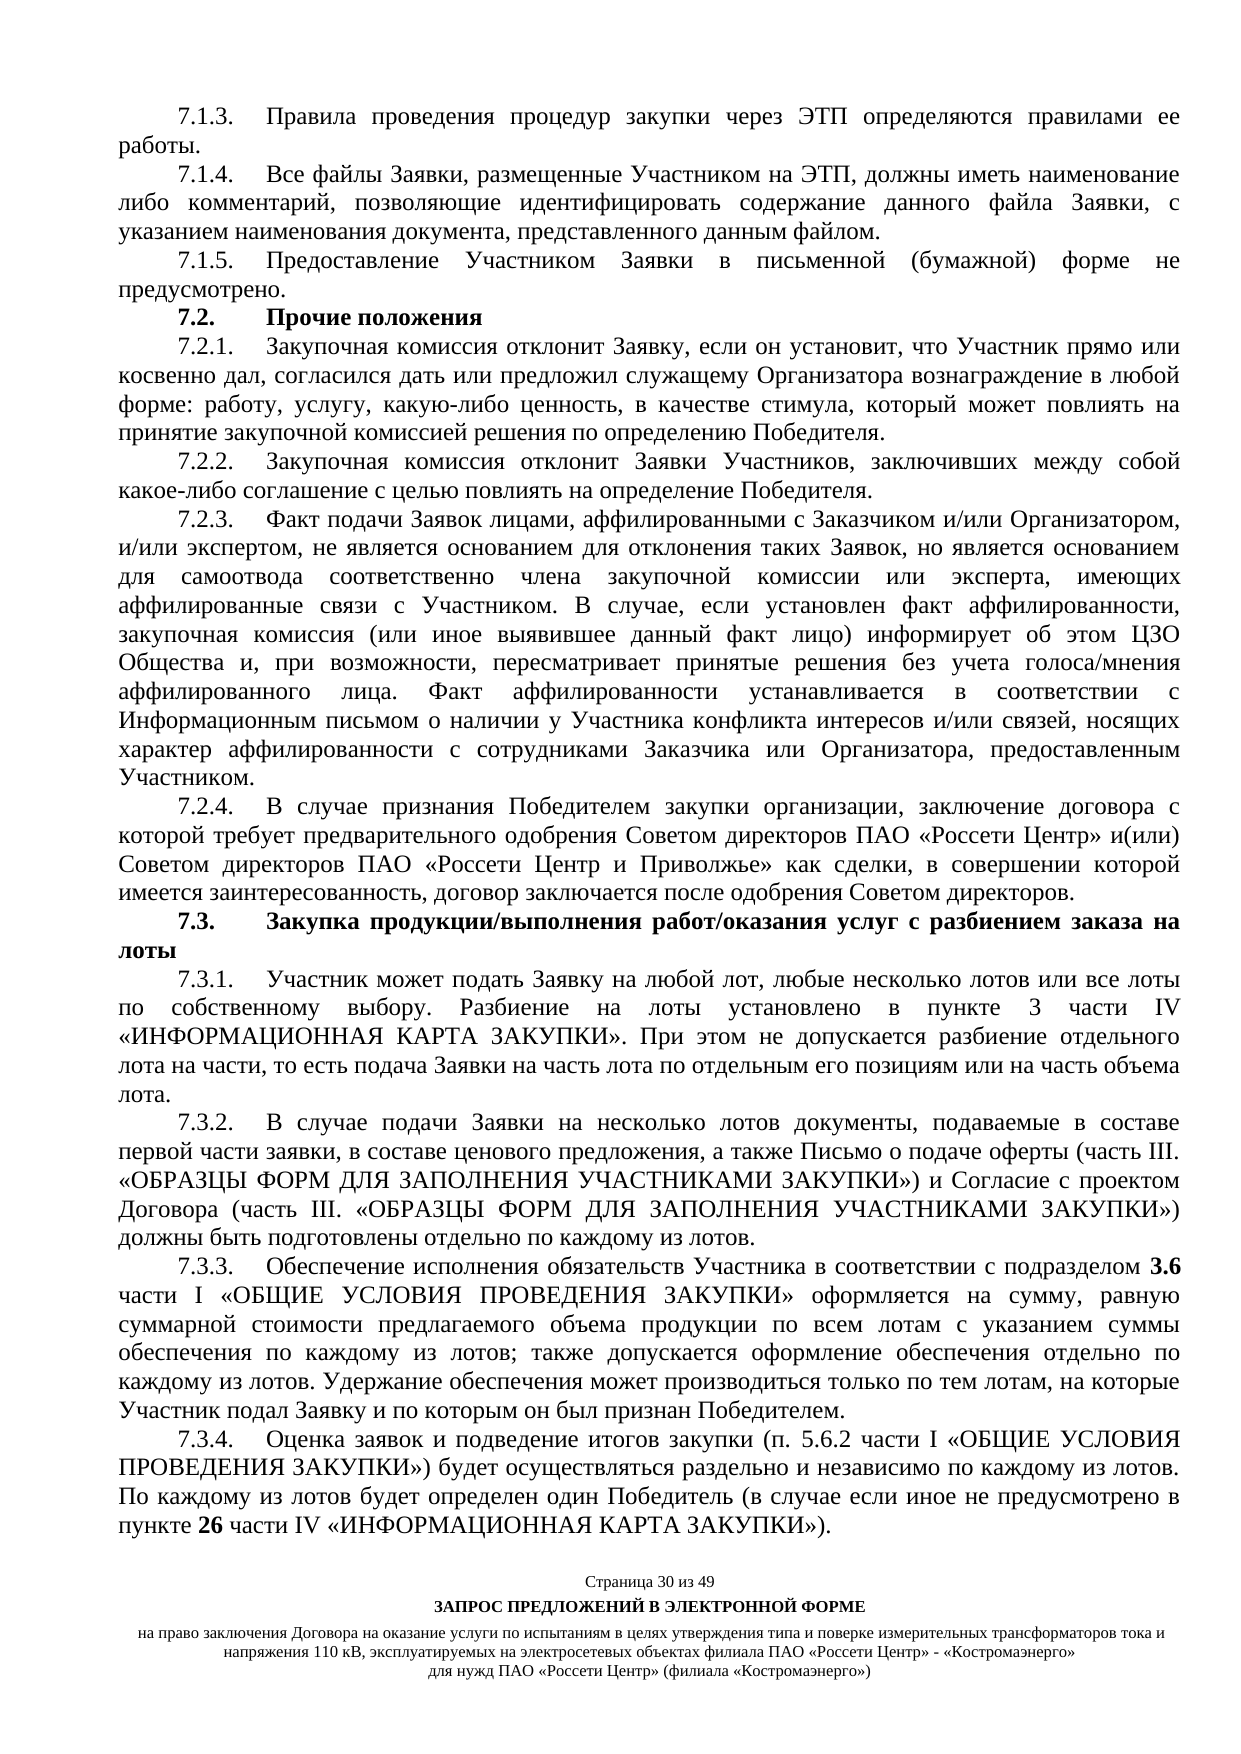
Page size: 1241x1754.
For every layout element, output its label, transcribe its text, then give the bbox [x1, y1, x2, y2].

subtitle Обеспечение исполнения обязательств Участника в соответствии с подразделом 3.6 части I «ОБЩИЕ УСЛОВИЯ ПРОВЕДЕНИЯ ЗАКУПКИ» оформляется на сумму, равную суммарной стоимости предлагаемого объема продукции по всем лотам с указанием суммы обеспечения по каждому из лотов; также допускается оформление обеспечения отдельно по каждому из лотов. Удержание обеспечения может производиться только по тем лотам, на которые Участник подал Заявку и по которым он был признан Победителем. [118, 1251, 1181, 1424]
subtitle Закупочная комиссия отклонит Заявки Участников, заключивших между собой какое-либо соглашение с целью повлиять на определение Победителя. [118, 446, 1181, 504]
subtitle Все файлы Заявки, размещенные Участником на ЭТП, должны иметь наименование либо комментарий, позволяющие идентифицировать содержание данного файла Заявки, с указанием наименования документа, представленного данным файлом. [118, 159, 1181, 245]
subtitle Закупка продукции/выполнения работ/оказания услуг с разбиением заказа на лоты [118, 906, 1181, 964]
subtitle Оценка заявок и подведение итогов закупки (п. 5.6.2 части I «ОБЩИЕ УСЛОВИЯ ПРОВЕДЕНИЯ ЗАКУПКИ») будет осуществляться раздельно и независимо по каждому из лотов. По каждому из лотов будет определен один Победитель (в случае если иное не предусмотрено в пункте 26 части IV «ИНФОРМАЦИОННАЯ КАРТА ЗАКУПКИ»). [118, 1424, 1181, 1539]
subtitle Закупочная комиссия отклонит Заявку, если он установит, что Участник прямо или косвенно дал, согласился дать или предложил служащему Организатора вознаграждение в любой форме: работу, услугу, какую-либо ценность, в качестве стимула, который может повлиять на принятие закупочной комиссией решения по определению Победителя. [118, 331, 1181, 446]
subtitle Участник может подать Заявку на любой лот, любые несколько лотов или все лоты по собственному выбору. Разбиение на лоты установлено в пункте 3 части IV «ИНФОРМАЦИОННАЯ КАРТА ЗАКУПКИ». При этом не допускается разбиение отдельного лота на части, то есть подача Заявки на часть лота по отдельным его позициям или на часть объема лота. [118, 964, 1181, 1107]
subtitle Факт подачи Заявок лицами, аффилированными с Заказчиком и/или Организатором, и/или экспертом, не является основанием для отклонения таких Заявок, но является основанием для самоотвода соответственно члена закупочной комиссии или эксперта, имеющих аффилированные связи с Участником. В случае, если установлен факт аффилированности, закупочная комиссия (или иное выявившее данный факт лицо) информирует об этом ЦЗО Общества и, при возможности, пересматривает принятые решения без учета голоса/мнения аффилированного лица. Факт аффилированности устанавливается в соответствии с Информационным письмом о наличии у Участника конфликта интересов и/или связей, носящих характер аффилированности с сотрудниками Заказчика или Организатора, предоставленным Участником. [118, 504, 1181, 791]
subtitle Предоставление Участником Заявки в письменной (бумажной) форме не предусмотрено. [118, 245, 1181, 302]
subtitle В случае подачи Заявки на несколько лотов документы, подаваемые в составе первой части заявки, в составе ценового предложения, а также Письмо о подаче оферты (часть III. «ОБРАЗЦЫ ФОРМ ДЛЯ ЗАПОЛНЕНИЯ УЧАСТНИКАМИ ЗАКУПКИ») и Согласие с проектом Договора (часть III. «ОБРАЗЦЫ ФОРМ ДЛЯ ЗАПОЛНЕНИЯ УЧАСТНИКАМИ ЗАКУПКИ») должны быть подготовлены отдельно по каждому из лотов. [118, 1107, 1181, 1251]
subtitle Прочие положения [118, 302, 1181, 331]
subtitle Правила проведения процедур закупки через ЭТП определяются правилами ее работы. [118, 101, 1181, 159]
subtitle В случае признания Победителем закупки организации, заключение договора с которой требует предварительного одобрения Советом директоров ПАО «Россети Центр» и(или) Советом директоров ПАО «Россети Центр и Приволжье» как сделки, в совершении которой имеется заинтересованность, договор заключается после одобрения Советом директоров. [118, 791, 1181, 906]
